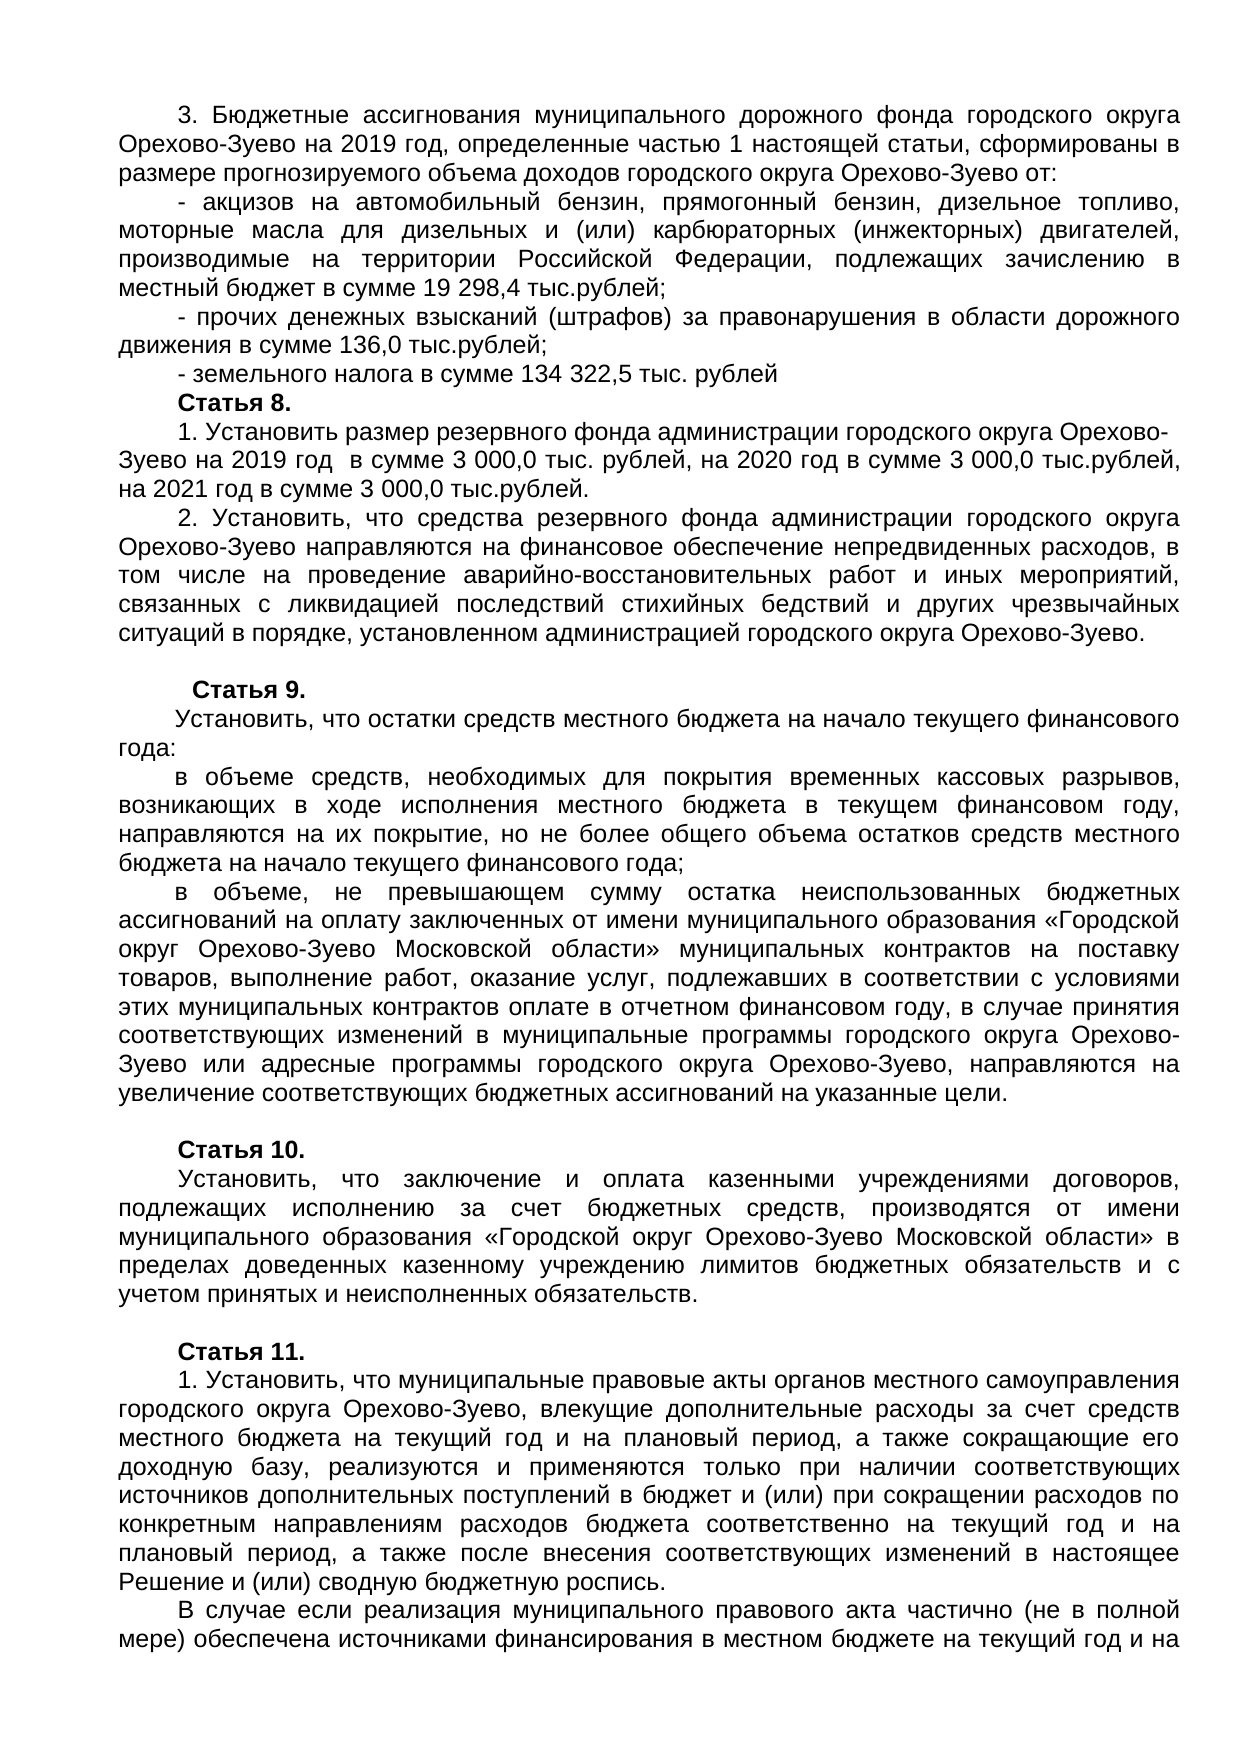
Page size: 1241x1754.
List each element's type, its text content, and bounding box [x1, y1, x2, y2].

text в объеме средств, необходимых для покрытия временных кассовых разрывов, возникающих в ходе исполнения местного бюджета в текущем финансовом году, направляются на их покрытие, но не более общего объема остатков средств местного бюджета на начало текущего финансового года; [118, 762, 1181, 877]
text - земельного налога в сумме 134 322,5 тыс. рублей [118, 359, 1181, 388]
text Статья 11. [118, 1337, 1181, 1365]
text Статья 10. [118, 1135, 1181, 1164]
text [118, 1595, 1181, 1653]
text 2. Установить, что средства резервного фонда администрации городского округа Орехово-Зуево направляются на финансовое обеспечение непредвиденных расходов, в том числе на проведение аварийно-восстановительных работ и иных мероприятий, связанных с ликвидацией последствий стихийных бедствий и других чрезвычайных ситуаций в порядке, установленном администрацией городского округа Орехово-Зуево. [118, 503, 1181, 647]
text 1. Установить, что муниципальные правовые акты органов местного самоуправления городского округа Орехово-Зуево, влекущие дополнительные расходы за счет средств местного бюджета на текущий год и на плановый период, а также сокращающие его доходную базу, реализуются и применяются только при наличии соответствующих источников дополнительных поступлений в бюджет и (или) при сокращении расходов по конкретным направлениям расходов бюджета соответственно на текущий год и на плановый период, а также после внесения соответствующих изменений в настоящее Решение и (или) сводную бюджетную роспись. [118, 1365, 1181, 1595]
text Статья 8. [118, 388, 1181, 417]
text 3. Бюджетные ассигнования муниципального дорожного фонда городского округа Орехово-Зуево на 2019 год, определенные частью 1 настоящей статьи, сформированы в размере прогнозируемого объема доходов городского округа Орехово-Зуево от: [118, 100, 1181, 187]
text Зуево на 2019 год в сумме 3 000,0 тыс. рублей, на 2020 год в сумме 3 000,0 тыс.рублей, на 2021 год в сумме 3 000,0 тыс.рублей. [118, 445, 1181, 503]
text Установить, что заключение и оплата казенными учреждениями договоров, подлежащих исполнению за счет бюджетных средств, производятся от имени муниципального образования «Городской округ Орехово-Зуево Московской области» в пределах доведенных казенному учреждению лимитов бюджетных обязательств и с учетом принятых и неисполненных обязательств. [118, 1164, 1181, 1308]
text 1. Установить размер резервного фонда администрации городского округа Орехово- [118, 417, 1181, 445]
text - прочих денежных взысканий (штрафов) за правонарушения в области дорожного движения в сумме 136,0 тыс.рублей; [118, 302, 1181, 359]
text Установить, что остатки средств местного бюджета на начало текущего финансового года: [118, 704, 1181, 762]
text в объеме, не превышающем сумму остатка неиспользованных бюджетных ассигнований на оплату заключенных от имени муниципального образования «Городской округ Орехово-Зуево Московской области» муниципальных контрактов на поставку товаров, выполнение работ, оказание услуг, подлежавших в соответствии с условиями этих муниципальных контрактов оплате в отчетном финансовом году, в случае принятия соответствующих изменений в муниципальные программы городского округа Орехово-Зуево или адресные программы городского округа Орехово-Зуево, направляются на увеличение соответствующих бюджетных ассигнований на указанные цели. [118, 877, 1181, 1107]
text - акцизов на автомобильный бензин, прямогонный бензин, дизельное топливо, моторные масла для дизельных и (или) карбюраторных (инжекторных) двигателей, производимые на территории Российской Федерации, подлежащих зачислению в местный бюджет в сумме 19 298,4 тыс.рублей; [118, 187, 1181, 302]
text Статья 9. [118, 675, 1181, 704]
